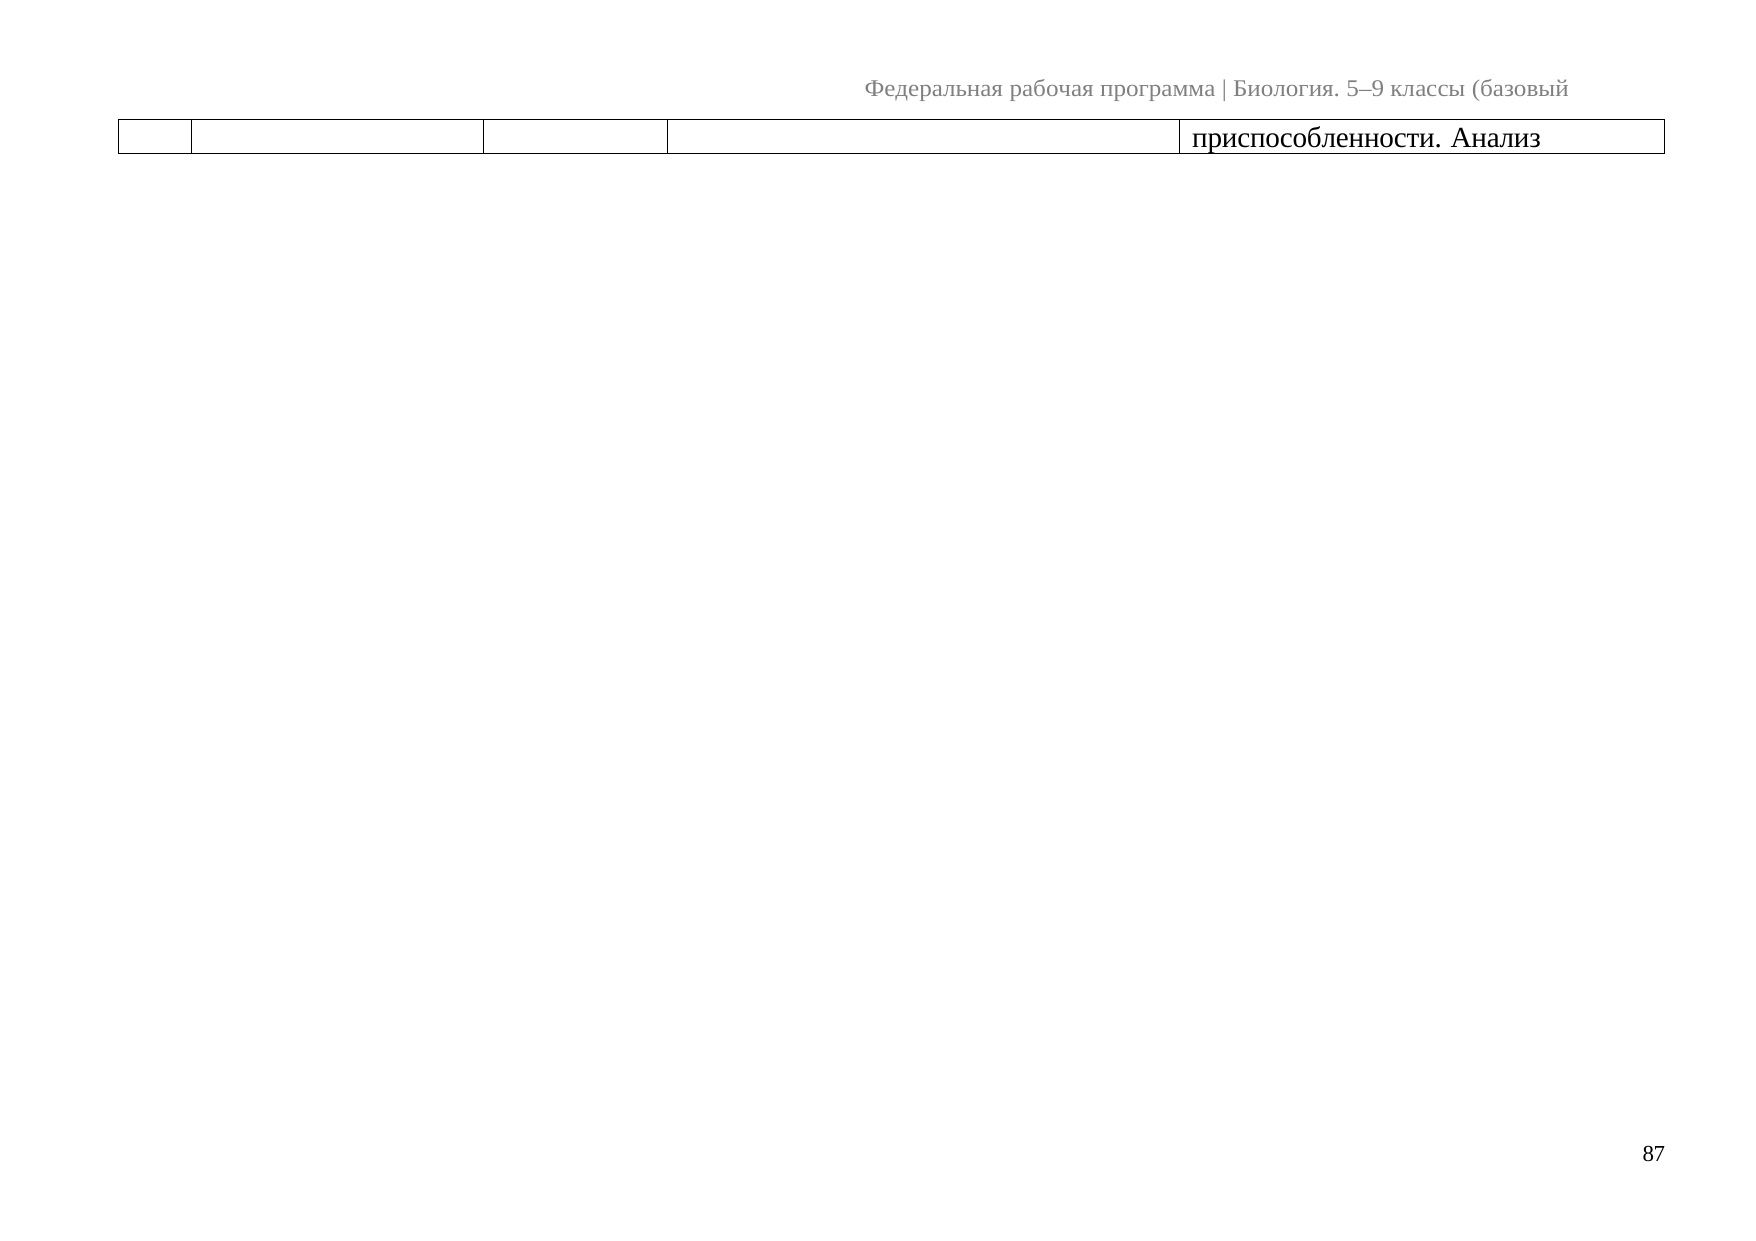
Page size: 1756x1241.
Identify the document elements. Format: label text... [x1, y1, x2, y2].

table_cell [668, 120, 1179, 153]
table_cell 4 [484, 120, 667, 153]
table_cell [1180, 120, 1664, 153]
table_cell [192, 120, 483, 153]
table_cell 3.4 [119, 120, 191, 153]
